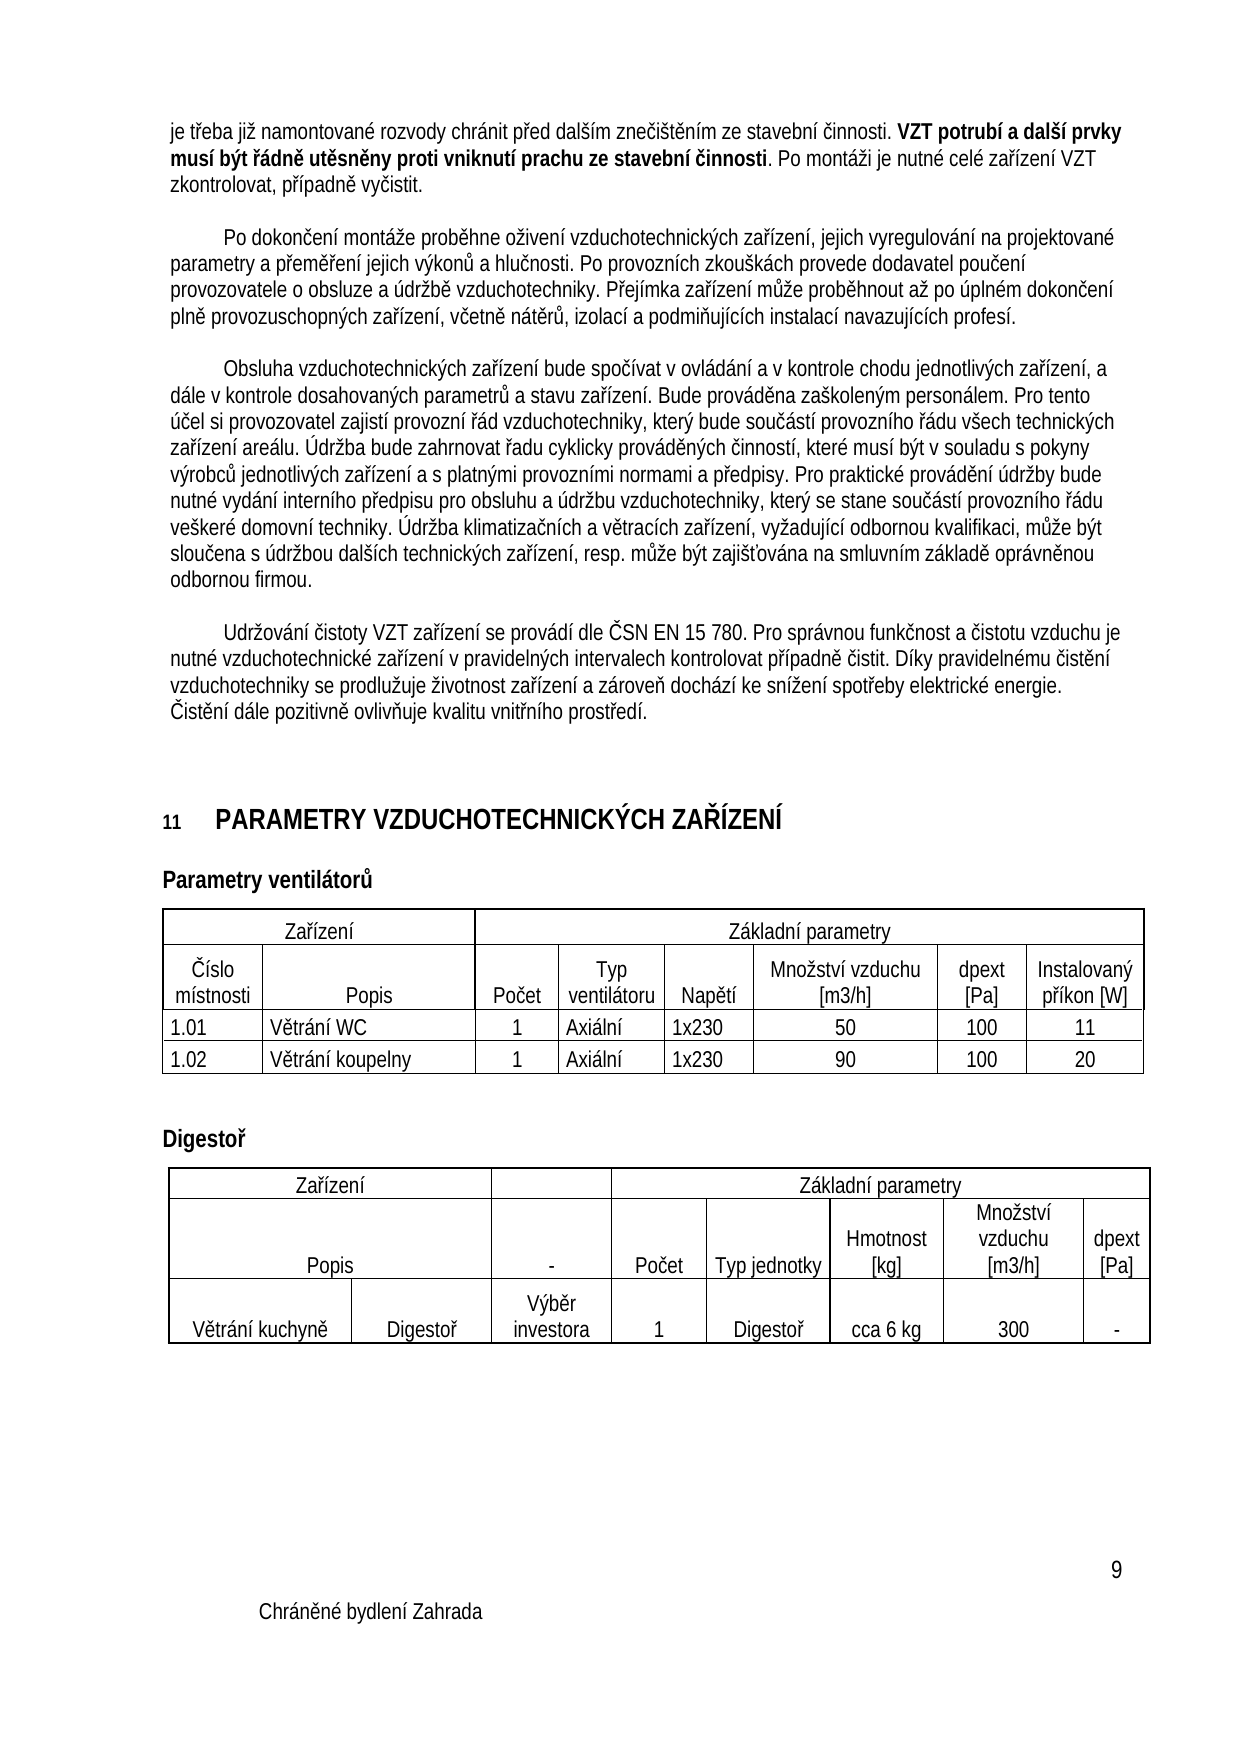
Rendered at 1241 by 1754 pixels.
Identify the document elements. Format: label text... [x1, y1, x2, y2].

table_cell 90 [754, 1041, 937, 1073]
table_cell Počet [476, 945, 558, 1009]
table_cell 100 [938, 1041, 1026, 1073]
table_cell 1.02 [163, 1040, 262, 1073]
table_cell Instalovaný příkon [W] [1027, 945, 1143, 1009]
table_cell Popis [170, 1199, 491, 1278]
table_cell 1x230 [665, 1010, 753, 1040]
table_cell dpext [Pa] [1084, 1199, 1149, 1278]
table_cell 1x230 [665, 1041, 753, 1073]
table_cell 300 [944, 1279, 1083, 1342]
text Digestoř [162, 1124, 1122, 1152]
table_cell Digestoř [352, 1279, 491, 1342]
table_cell 1 [476, 1010, 558, 1040]
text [170, 118, 1122, 197]
table_cell Počet [612, 1199, 706, 1278]
table_cell cca 6 kg [831, 1279, 943, 1342]
table_cell Axiální [559, 1041, 664, 1073]
table_header Zařízení [170, 1169, 491, 1198]
table_cell 100 [938, 1010, 1026, 1040]
table_header [492, 1169, 611, 1198]
text Po dokončení montáže proběhne oživení vzduchotechnických zařízení, jejich vyregulování na projektované parametry a přeměření jejich výkonů a hlučnosti. Po provozních zkouškách provede dodavatel poučení provozovatele o obsluze a údržbě vzduchotechniky. Přejímka zařízení může proběhnout až po úplném dokončení plně provozuschopných zařízení, včetně nátěrů, izolací a podmiňujících instalací navazujících profesí. [170, 223, 1122, 329]
table_cell Hmotnost [kg] [831, 1199, 943, 1278]
table_cell Axiální [559, 1010, 664, 1040]
table_cell - [1084, 1279, 1149, 1342]
table_cell 1 [612, 1279, 706, 1342]
table_cell 20 [1027, 1040, 1143, 1073]
text Parametry ventilátorů [162, 865, 1122, 894]
table_header Základní parametry [476, 910, 1143, 944]
table_cell Napětí [665, 945, 753, 1009]
text Obsluha vzduchotechnických zařízení bude spočívat v ovládání a v kontrole chodu jednotlivých zařízení, a dále v kontrole dosahovaných parametrů a stavu zařízení. Bude prováděna zaškoleným personálem. Pro tento účel si provozovatel zajistí provozní řád vzduchotechniky, který bude součástí provozního řádu všech technických zařízení areálu. Údržba bude zahrnovat řadu cyklicky prováděných činností, které musí být v souladu s pokyny výrobců jednotlivých zařízení a s platnými provozními normami a předpisy. Pro praktické provádění údržby bude nutné vydání interního předpisu pro obsluhu a údržbu vzduchotechniky, který se stane součástí provozního řádu veškeré domovní techniky. Údržba klimatizačních a větracích zařízení, vyžadující odbornou kvalifikaci, může být sloučena s údržbou dalších technických zařízení, resp. může být zajišťována na smluvním základě oprávněnou odbornou firmou. [170, 355, 1122, 592]
table_cell - [492, 1199, 611, 1278]
table_cell Číslo místnosti [164, 945, 262, 1009]
table_header Základní parametry [612, 1169, 1149, 1198]
table_cell 1 [476, 1041, 558, 1073]
table_cell Digestoř [707, 1279, 829, 1342]
table_cell Množství vzduchu [m3/h] [754, 945, 937, 1009]
table_cell Větrání kuchyně [170, 1279, 351, 1342]
table_cell dpext [Pa] [938, 945, 1026, 1009]
table_cell 50 [754, 1010, 937, 1040]
table_cell Větrání WC [263, 1010, 475, 1040]
table_cell Popis [263, 945, 474, 1009]
table_cell 1.01 [163, 1010, 262, 1040]
table_cell Množství vzduchu [m3/h] [944, 1199, 1083, 1278]
subtitle Parametry vzduchotechnických zařízení [162, 802, 1122, 835]
table_cell Typ ventilátoru [559, 945, 664, 1009]
table_cell Výběr investora [492, 1279, 611, 1342]
table_cell 11 [1027, 1009, 1143, 1040]
table_header Zařízení [164, 910, 474, 944]
table_cell Typ jednotky [707, 1199, 829, 1278]
table_cell Větrání koupelny [263, 1041, 475, 1073]
text Udržování čistoty VZT zařízení se provádí dle ČSN EN 15 780. Pro správnou funkčnost a čistotu vzduchu je nutné vzduchotechnické zařízení v pravidelných intervalech kontrolovat případně čistit. Díky pravidelnému čistění vzduchotechniky se prodlužuje životnost zařízení a zároveň dochází ke snížení spotřeby elektrické energie. Čistění dále pozitivně ovlivňuje kvalitu vnitřního prostředí. [170, 619, 1122, 724]
